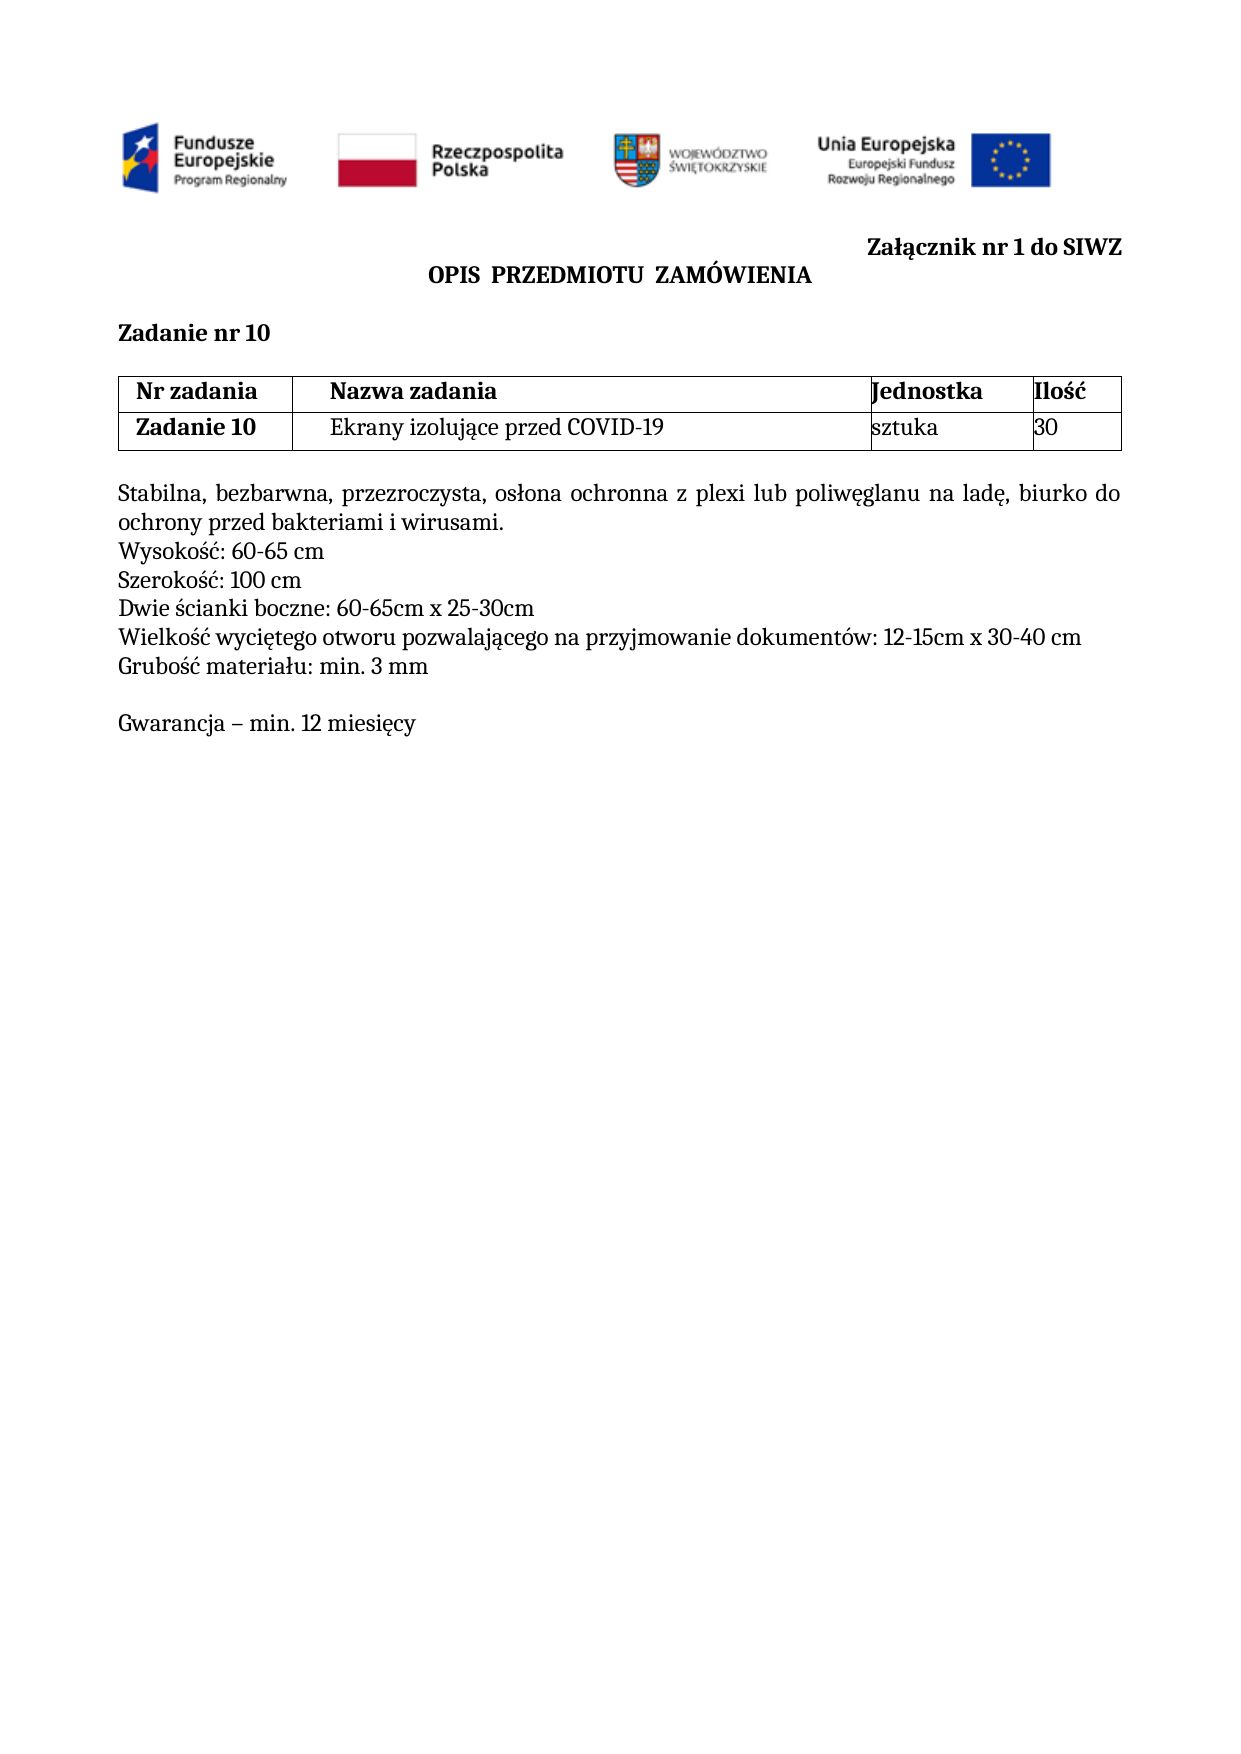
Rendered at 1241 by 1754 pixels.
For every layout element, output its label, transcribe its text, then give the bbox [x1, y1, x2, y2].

table_header Nazwa zadania [293, 377, 871, 412]
table_cell sztuka [872, 413, 1033, 449]
text Grubość materiału: min. 3 mm [118, 652, 1122, 681]
table_header Jednostka [872, 377, 1033, 412]
text Załącznik nr 1 do SIWZ [118, 232, 1122, 261]
table_cell Ekrany izolujące przed COVID-19 [293, 413, 871, 449]
table_cell Zadanie 10 [119, 413, 292, 449]
table_header Nr zadania [119, 377, 292, 412]
text Wysokość: 60-65 cm [118, 537, 1122, 566]
text OPIS PRZEDMIOTU ZAMÓWIENIA [118, 261, 1122, 290]
text Dwie ścianki boczne: 60-65cm x 25-30cm [118, 594, 1122, 623]
picture [118, 118, 1056, 200]
text Gwarancja – min. 12 miesięcy [118, 709, 1122, 738]
text Stabilna, bezbarwna, przezroczysta, osłona ochronna z plexi lub poliwęglanu na ladę, biurko do ochrony przed bakteriami i wirusami. [118, 479, 1122, 537]
text Zadanie nr 10 [118, 319, 1122, 347]
text Szerokość: 100 cm [118, 566, 1122, 594]
text Wielkość wyciętego otworu pozwalającego na przyjmowanie dokumentów: 12-15cm x 30-40 cm [118, 623, 1122, 652]
table_cell 30 [1034, 413, 1121, 449]
table_header Ilość [1034, 377, 1121, 412]
